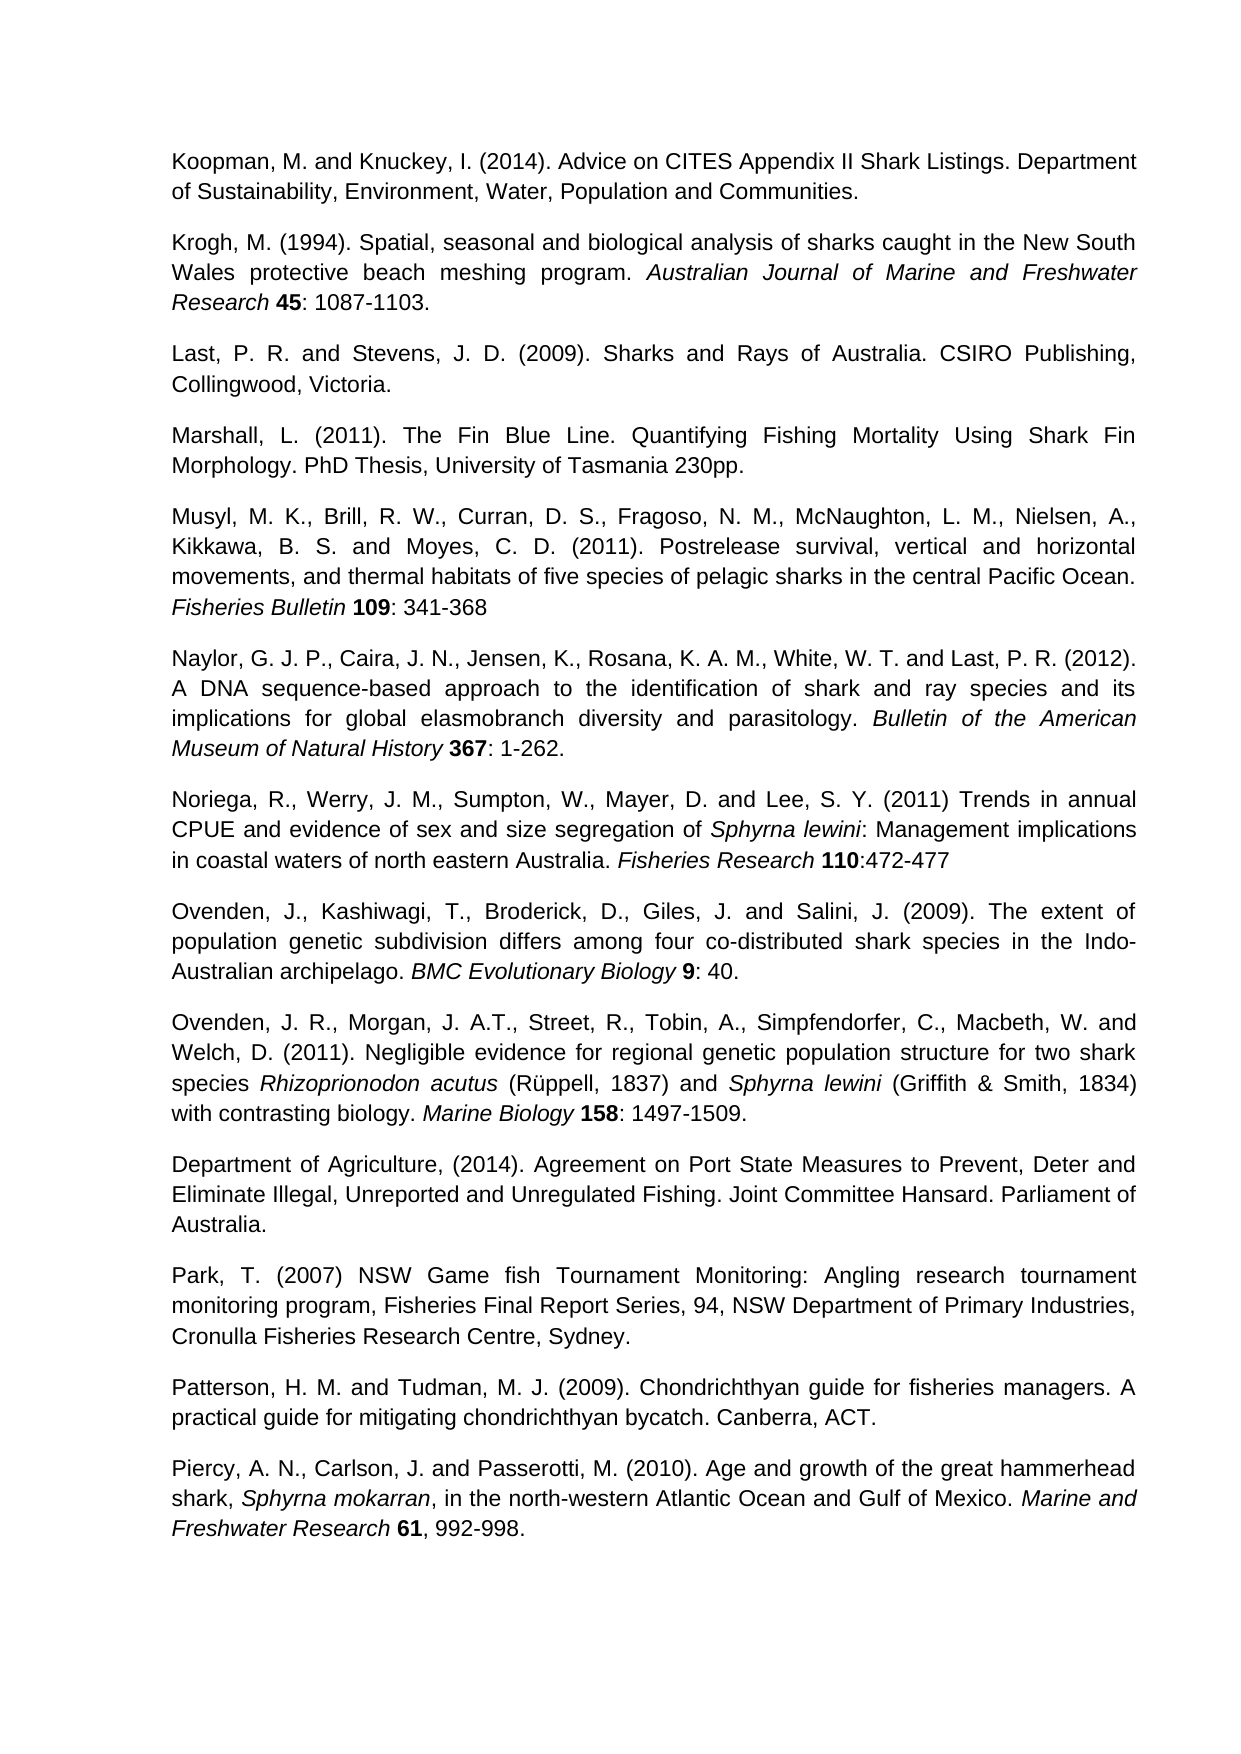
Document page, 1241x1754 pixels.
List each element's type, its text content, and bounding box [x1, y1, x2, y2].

text Marshall, L. (2011). The Fin Blue Line. Quantifying Fishing Mortality Using Shark Fin Morphology. PhD Thesis, University of Tasmania 230pp. [171, 422, 1137, 478]
text Last, P. R. and Stevens, J. D. (2009). Sharks and Rays of Australia. CSIRO Publishing, Collingwood, Victoria. [171, 340, 1137, 397]
text Musyl, M. K., Brill, R. W., Curran, D. S., Fragoso, N. M., McNaughton, L. M., Nielsen, A., Kikkawa, B. S. and Moyes, C. D. (2011). Postrelease survival, vertical and horizontal movements, and thermal habitats of five species of pelagic sharks in the central Pacific Ocean. Fisheries Bulletin 109: 341-368 [171, 503, 1137, 620]
text Patterson, H. M. and Tudman, M. J. (2009). Chondrichthyan guide for fisheries managers. A practical guide for mitigating chondrichthyan bycatch. Canberra, ACT. [171, 1374, 1137, 1430]
text Ovenden, J., Kashiwagi, T., Broderick, D., Giles, J. and Salini, J. (2009). The extent of population genetic subdivision differs among four co-distributed shark species in the Indo-Australian archipelago. BMC Evolutionary Biology 9: 40. [171, 898, 1137, 984]
text Park, T. (2007) NSW Game fish Tournament Monitoring: Angling research tournament monitoring program, Fisheries Final Report Series, 94, NSW Department of Primary Industries, Cronulla Fisheries Research Centre, Sydney. [171, 1262, 1137, 1349]
text Ovenden, J. R., Morgan, J. A.T., Street, R., Tobin, A., Simpfendorfer, C., Macbeth, W. and Welch, D. (2011). Negligible evidence for regional genetic population structure for two shark species Rhizoprionodon acutus (Rüppell, 1837) and Sphyrna lewini (Griffith & Smith, 1834) with contrasting biology. Marine Biology 158: 1497-1509. [171, 1009, 1137, 1126]
text Noriega, R., Werry, J. M., Sumpton, W., Mayer, D. and Lee, S. Y. (2011) Trends in annual CPUE and evidence of sex and size segregation of Sphyrna lewini: Management implications in coastal waters of north eastern Australia. Fisheries Research 110:472-477 [171, 786, 1137, 873]
text Department of Agriculture, (2014). Agreement on Port State Measures to Prevent, Deter and Eliminate Illegal, Unreported and Unregulated Fishing. Joint Committee Hansard. Parliament of Australia. [171, 1151, 1137, 1238]
text Naylor, G. J. P., Caira, J. N., Jensen, K., Rosana, K. A. M., White, W. T. and Last, P. R. (2012). A DNA sequence-based approach to the identification of shark and ray species and its implications for global elasmobranch diversity and parasitology. Bulletin of the American Museum of Natural History 367: 1-262. [171, 644, 1137, 762]
text Koopman, M. and Knuckey, I. (2014). Advice on CITES Appendix II Shark Listings. Department of Sustainability, Environment, Water, Population and Communities. [171, 148, 1137, 204]
text Piercy, A. N., Carlson, J. and Passerotti, M. (2010). Age and growth of the great hammerhead shark, Sphyrna mokarran, in the north-western Atlantic Ocean and Gulf of Mexico. Marine and Freshwater Research 61, 992-998. [171, 1455, 1137, 1542]
text Krogh, M. (1994). Spatial, seasonal and biological analysis of sharks caught in the New South Wales protective beach meshing program. Australian Journal of Marine and Freshwater Research 45: 1087-1103. [171, 229, 1137, 316]
